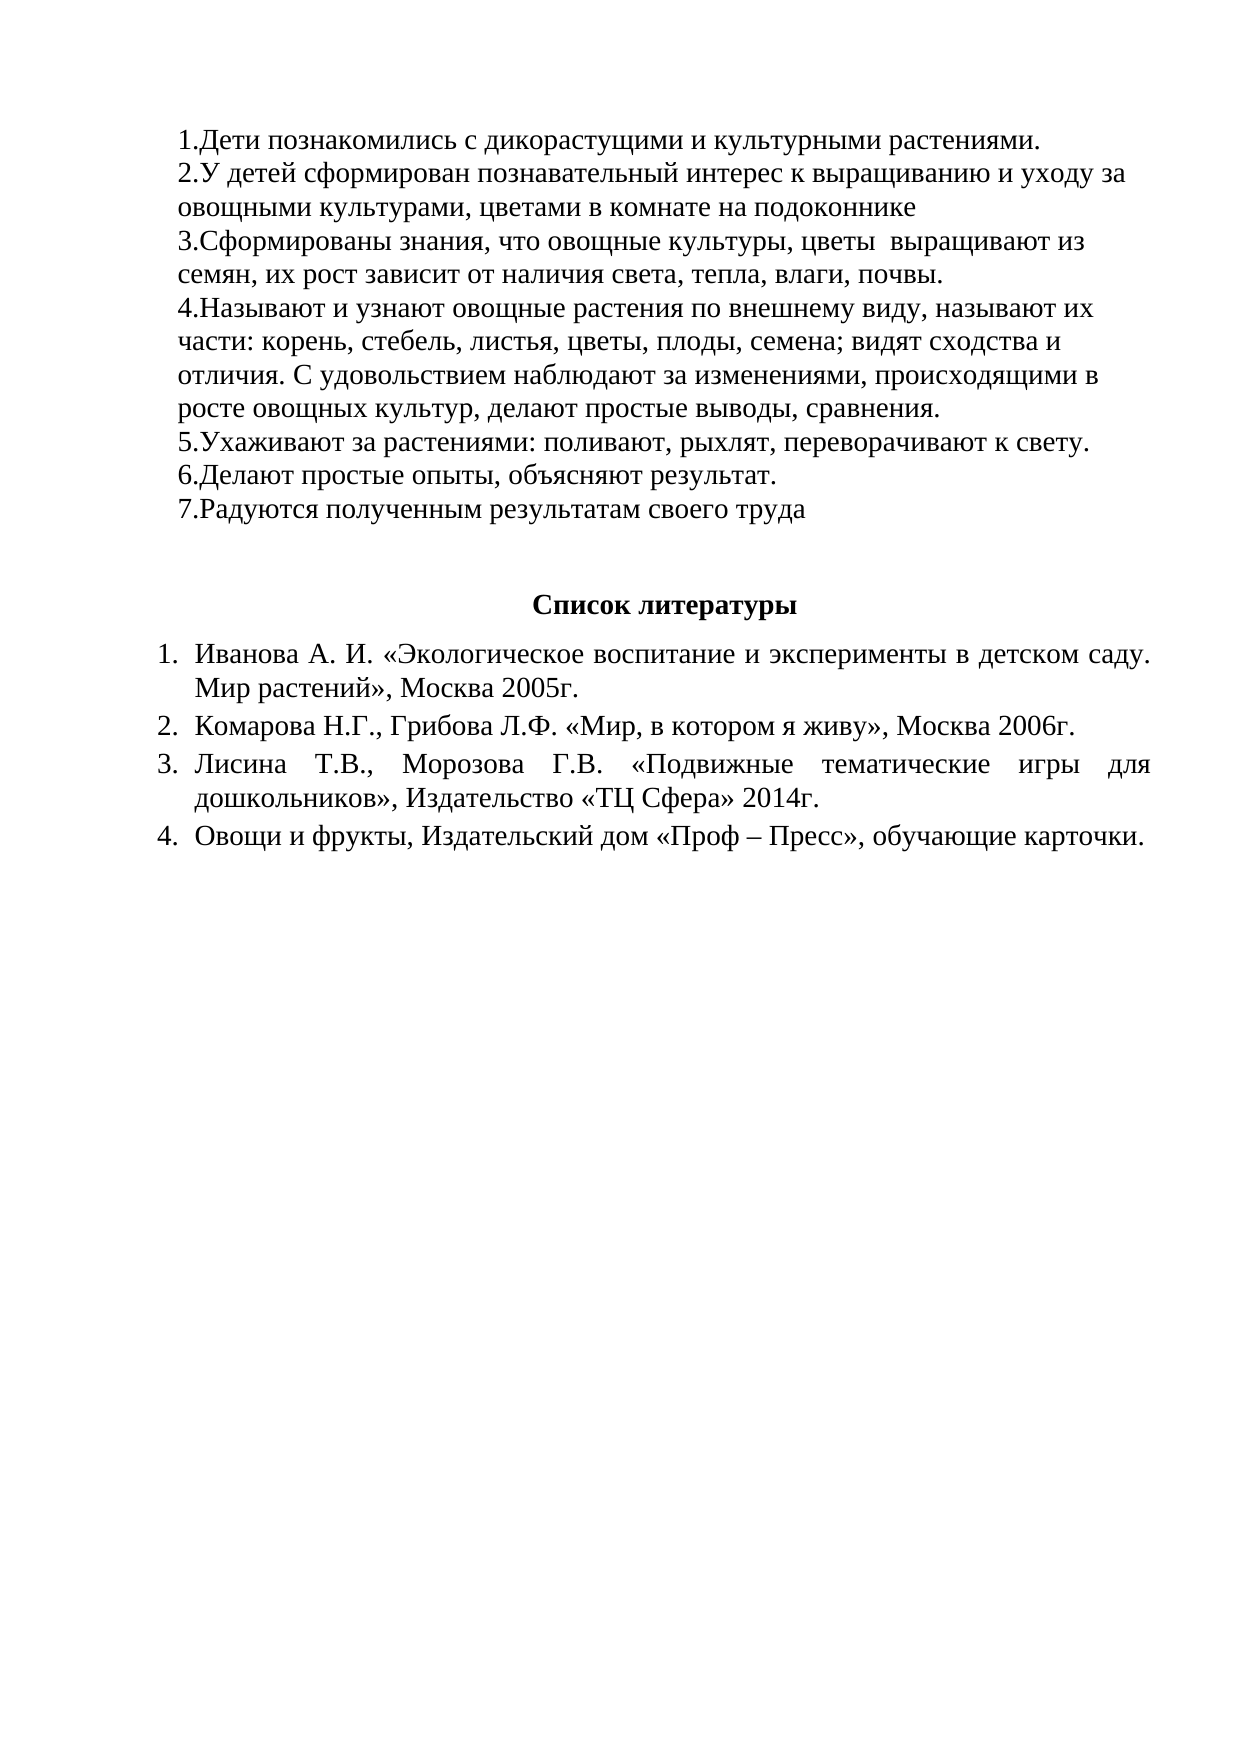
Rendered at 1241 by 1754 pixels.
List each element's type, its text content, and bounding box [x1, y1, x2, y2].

text 2.У детей сформирован познавательный интерес к выращиванию и уходу за овощными культурами, цветами в комнате на подоконнике [177, 156, 1152, 223]
text 4.Называют и узнают овощные растения по внешнему виду, называют их части: корень, стебель, листья, цветы, плоды, семена; видят сходства и отличия. С удовольствием наблюдают за изменениями, происходящими в росте овощных культур, делают простые выводы, сравнения. [177, 290, 1152, 424]
text 6.Делают простые опыты, объясняют результат. [177, 457, 1152, 491]
text 7.Радуются полученным результатам своего труда [177, 491, 1152, 524]
list Лисина Т.В., Морозова Г.В. «Подвижные тематические игры для дошкольников», Издательство «ТЦ Сфера» 2014г. [157, 746, 1152, 813]
list Комарова Н.Г., Грибова Л.Ф. «Мир, в котором я живу», Москва 2006г. [157, 708, 1152, 742]
text 5.Ухаживают за растениями: поливают, рыхлят, переворачивают к свету. [177, 424, 1152, 457]
text 1.Дети познакомились с дикорастущими и культурными растениями. [177, 118, 1152, 156]
list Овощи и фрукты, Издательский дом «Проф – Пресс», обучающие карточки. [157, 818, 1152, 852]
list Иванова А. И. «Экологическое воспитание и эксперименты в детском саду. Мир растений», Москва 2005г. [157, 636, 1152, 703]
text Список литературы [177, 587, 1152, 621]
text 3.Сформированы знания, что овощные культуры, цветы выращивают из семян, их рост зависит от наличия света, тепла, влаги, почвы. [177, 223, 1152, 290]
